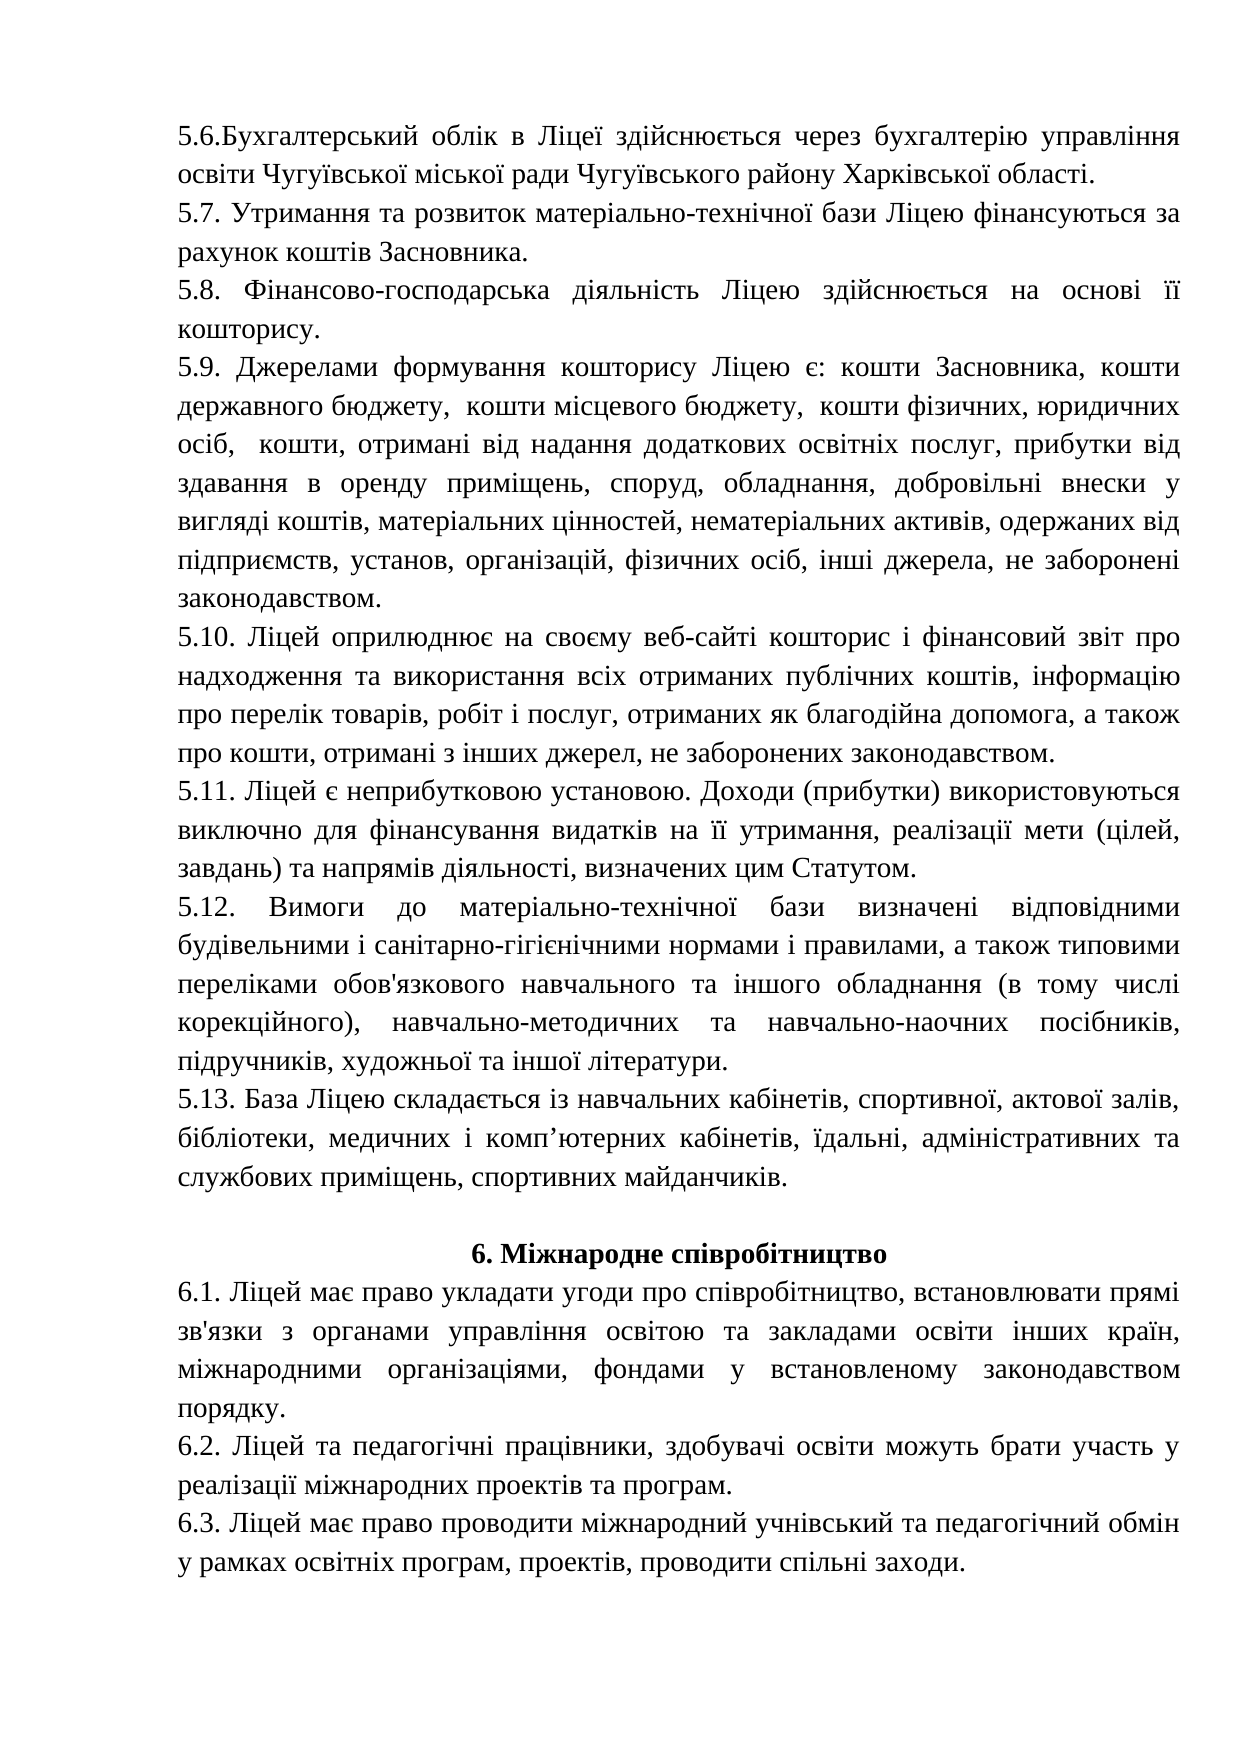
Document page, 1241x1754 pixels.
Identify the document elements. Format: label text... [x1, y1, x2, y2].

text 6.2. Ліцей та педагогічні працівники, здобувачі освіти можуть брати участь у реалізації міжнародних проектів та програм. [177, 1428, 1181, 1501]
text 5.13. База Ліцею складається із навчальних кабінетів, спортивної, актової залів, бібліотеки, медичних і комп’ютерних кабінетів, їдальні, адміністративних та службових приміщень, спортивних майданчиків. [177, 1082, 1181, 1192]
text 5.11. Ліцей є неприбутковою установою. Доходи (прибутки) використовуються виключно для фінансування видатків на її утримання, реалізації мети (цілей, завдань) та напрямів діяльності, визначених цим Статутом. [177, 773, 1181, 884]
text 5.8. Фінансово-господарська діяльність Ліцею здійснюється на основі її кошторису. [177, 272, 1181, 344]
text 6.1. Ліцей має право укладати угоди про співробітництво, встановлювати прямі зв'язки з органами управління освітою та закладами освіти інших країн, міжнародними організаціями, фондами у встановленому законодавством порядку. [177, 1274, 1181, 1423]
text 5.9. Джерелами формування кошторису Ліцею є: кошти Засновника, кошти державного бюджету, кошти місцевого бюджету, кошти фізичних, юридичних осіб, кошти, отримані від надання додаткових освітніх послуг, прибутки від здавання в оренду приміщень, споруд, обладнання, добровільні внески у вигляді коштів, матеріальних цінностей, нематеріальних активів, одержаних від підприємств, установ, організацій, фізичних осіб, інші джерела, не заборонені законодавством. [177, 349, 1181, 614]
text 6.3. Ліцей має право проводити міжнародний учнівський та педагогічний обмін у рамках освітніх програм, проектів, проводити спільні заходи. [177, 1506, 1181, 1578]
text 5.10. Ліцей оприлюднює на своєму веб-сайті кошторис і фінансовий звіт про надходження та використання всіх отриманих публічних коштів, інформацію про перелік товарів, робіт і послуг, отриманих як благодійна допомога, а також про кошти, отримані з інших джерел, не заборонених законодавством. [177, 619, 1181, 768]
text 6. Міжнародне співробітництво [177, 1236, 1181, 1269]
text 5.6.Бухгалтерський облік в Ліцеї здійснюється через бухгалтерію управління освіти Чугуївської міської ради Чугуївського району Харківської області. [177, 118, 1181, 190]
text 5.12. Вимоги до матеріально-технічної бази визначені відповідними будівельними і санітарно-гігієнічними нормами і правилами, а також типовими переліками обов'язкового навчального та іншого обладнання (в тому числі корекційного), навчально-методичних та навчально-наочних посібників, підручників, художньої та іншої літератури. [177, 889, 1181, 1077]
text 5.7. Утримання та розвиток матеріально-технічної бази Ліцею фінансуються за рахунок коштів Засновника. [177, 195, 1181, 267]
